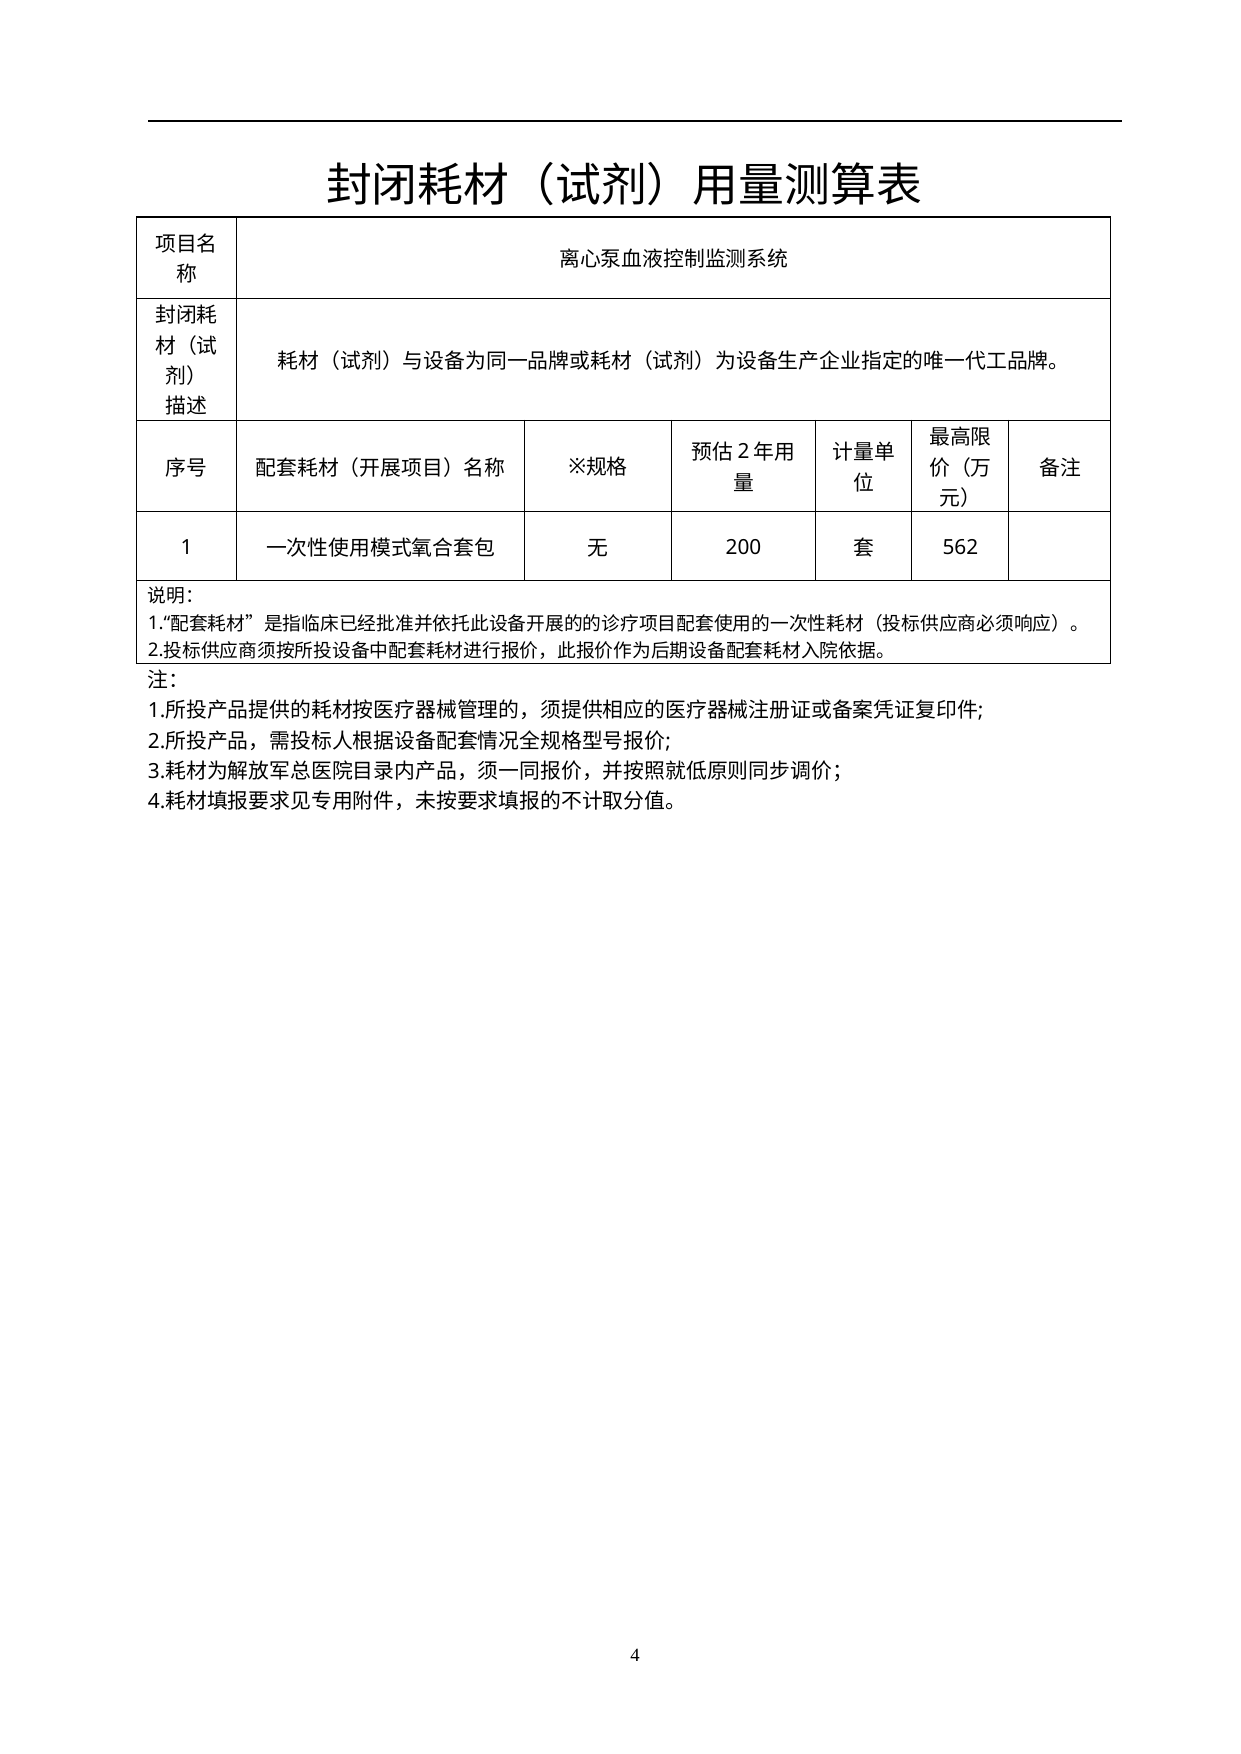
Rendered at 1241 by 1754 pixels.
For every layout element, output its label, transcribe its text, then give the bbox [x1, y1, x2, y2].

table_cell [1009, 512, 1110, 580]
table_cell 离心泵血液控制监测系统 [237, 218, 1110, 298]
list 注： [148, 663, 1122, 694]
table_cell 封闭耗材（试剂） 描述 [137, 299, 236, 419]
table_cell 200 [672, 512, 815, 580]
table_cell 配套耗材（开展项目）名称 [237, 421, 524, 511]
table_cell 562 [912, 512, 1008, 580]
table_cell 说明： 1.“配套耗材”是指临床已经批准并依托此设备开展的的诊疗项目配套使用的一次性耗材（投标供应商必须响应）。 2.投标供应商须按所投设备中配套耗材进行报价，此报价作为后期设备配套耗材入院依据。 [137, 581, 1110, 662]
table_cell 无 [525, 512, 671, 580]
table_cell 备注 [1009, 421, 1110, 511]
table_cell 一次性使用模式氧合套包 [237, 512, 524, 580]
table_cell 项目名称 [137, 218, 236, 298]
table_cell 耗材（试剂）与设备为同一品牌或耗材（试剂）为设备生产企业指定的唯一代工品牌。 [237, 299, 1110, 419]
table_cell 最高限价（万元） [912, 421, 1008, 511]
list 3.耗材为解放军总医院目录内产品，须一同报价，并按照就低原则同步调价； [148, 754, 1122, 785]
list 1.所投产品提供的耗材按医疗器械管理的，须提供相应的医疗器械注册证或备案凭证复印件; [148, 694, 1122, 724]
table_cell 序号 [137, 421, 236, 511]
table_cell ※规格 [525, 421, 671, 511]
table_cell 预估2年用量 [672, 421, 815, 511]
list 4.耗材填报要求见专用附件，未按要求填报的不计取分值。 [148, 785, 1122, 815]
table_cell 计量单位 [816, 421, 911, 511]
list 2.所投产品，需投标人根据设备配套情况全规格型号报价; [148, 724, 1122, 754]
table_header 封闭耗材（试剂）用量测算表 [136, 148, 1111, 216]
table_cell 1 [137, 512, 236, 580]
table_cell 套 [816, 512, 911, 580]
